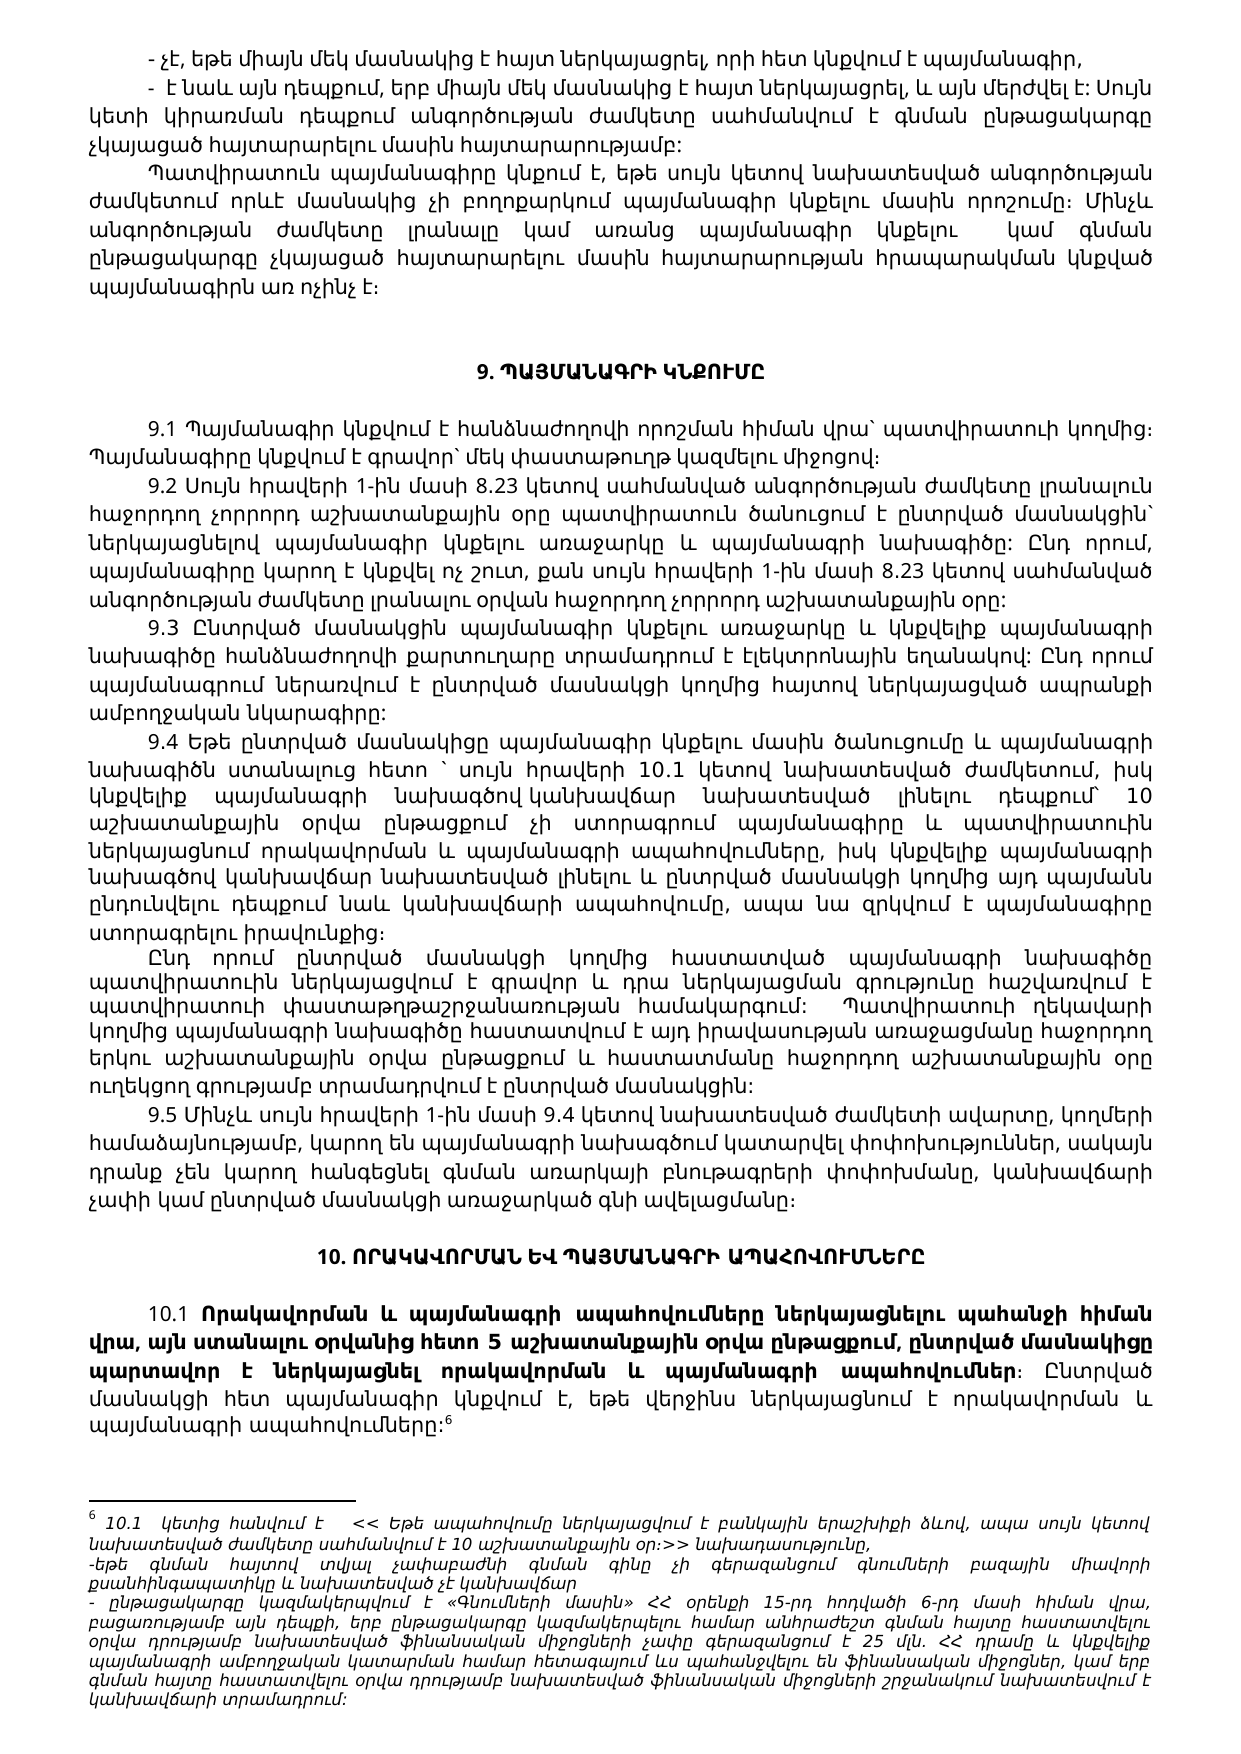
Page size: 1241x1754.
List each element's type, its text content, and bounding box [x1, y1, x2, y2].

text 9.3 Ընտրված մասնակցին պայմանագիր կնքելու առաջարկը և կնքվելիք պայմանագրի նախագիծը հանձնաժողովի քարտուղարը տրամադրում է էլեկտրոնային եղանակով: Ընդ որում պայմանագրում ներառվում է ընտրված մասնակցի կողմից հայտով ներկայացված ապրանքի ամբողջական նկարագիրը: [89, 613, 1153, 727]
text Ընդ որում ընտրված մասնակցի կողմից հաստատված պայմանագրի նախագիծը պատվիրատուին ներկայացվում է գրավոր և դրա ներկայացման գրությունը հաշվառվում է պատվիրատուի փաստաթղթաշրջանառության համակարգում: Պատվիրատուի ղեկավարի կողմից պայմանագրի նախագիծը հաստատվում է այդ իրավասության առաջացմանը հաջորդող երկու աշխատանքային օրվա ընթացքում և հաստատմանը հաջորդող աշխատանքային օրը ուղեկցող գրությամբ տրամադրվում է ընտրված մասնակցին: [89, 946, 1153, 1100]
text 9. ՊԱՅՄԱՆԱԳՐԻ ԿՆՔՈՒՄԸ [89, 357, 1153, 386]
text 9.2 Սույն հրավերի 1-ին մասի 8.23 կետով սահմանված անգործության ժամկետը լրանալուն հաջորդող չորրորդ աշխատանքային օրը պատվիրատուն ծանուցում է ընտրված մասնակցին` ներկայացնելով պայմանագիր կնքելու առաջարկը և պայմանագրի նախագիծը: Ընդ որում, պայմանագիրը կարող է կնքվել ոչ շուտ, քան սույն հրավերի 1-ին մասի 8.23 կետով սահմանված անգործության ժամկետը լրանալու օրվան հաջորդող չորրորդ աշխատանքային օրը: [89, 471, 1153, 613]
text 9.4 Եթե ընտրված մասնակիցը պայմանագիր կնքելու մասին ծանուցումը և պայմանագրի նախագիծն ստանալուց հետո ` սույն հրավերի 10․1 կետով նախատեսված ժամկետում, իսկ կնքվելիք պայմանագրի նախագծով կանխավճար նախատեսված լինելու դեպքում՝ 10 աշխատանքային օրվա ընթացքում չի ստորագրում պայմանագիրը և պատվիրատուին ներկայացնում որակավորման և պայմանագրի ապահովումները, իսկ կնքվելիք պայմանագրի նախագծով կանխավճար նախատեսված լինելու և ընտրված մասնակցի կողմից այդ պայմանն ընդունվելու դեպքում նաև կանխավճարի ապահովումը, ապա նա զրկվում է պայմանագիրը ստորագրելու իրավունքից։ [89, 727, 1153, 946]
text 10. ՈՐԱԿԱՎՈՐՄԱՆ ԵՎ ՊԱՅՄԱՆԱԳՐԻ ԱՊԱՀՈՎՈՒՄՆԵՐԸ [89, 1242, 1153, 1271]
text 9.1 Պայմանագիր կնքվում է հանձնաժողովի որոշման հիման վրա` պատվիրատուի կողմից։ Պայմանագիրը կնքվում է գրավոր` մեկ փաստաթուղթ կազմելու միջոցով։ [89, 414, 1153, 471]
text - չէ, եթե միայն մեկ մասնակից է հայտ ներկայացրել, որի հետ կնքվում է պայմանագիր, [89, 44, 1153, 73]
text 9.5 Մինչև սույն հրավերի 1-ին մասի 9.4 կետով նախատեսված ժամկետի ավարտը, կողմերի համաձայնությամբ, կարող են պայմանագրի նախագծում կատարվել փոփոխություններ, սակայն դրանք չեն կարող հանգեցնել գնման առարկայի բնութագրերի փոփոխմանը, կանխավճարի չափի կամ ընտրված մասնակցի առաջարկած գնի ավելացմանը։ [89, 1100, 1153, 1214]
text - է նաև այն դեպքում, երբ միայն մեկ մասնակից է հայտ ներկայացրել, և այն մերժվել է: Սույն կետի կիրառման դեպքում անգործության ժամկետը սահմանվում է գնման ընթացակարգը չկայացած հայտարարելու մասին հայտարարությամբ: [89, 73, 1153, 158]
text 10.1 Որակավորման և պայմանագրի ապահովումները ներկայացնելու պահանջի հիման վրա, այն ստանալու օրվանից հետո 5 աշխատանքային օրվա ընթացքում, ընտրված մասնակիցը պարտավոր է ներկայացնել որակավորման և պայմանագրի ապահովումներ։ Ընտրված մասնակցի հետ պայմանագիր կնքվում է, եթե վերջինս ներկայացնում է որակավորման և պայմանագրի ապահովումները: [89, 1299, 1153, 1437]
text Պատվիրատուն պայմանագիրը կնքում է, եթե սույն կետով նախատեսված անգործության ժամկետում որևէ մասնակից չի բողոքարկում պայմանագիր կնքելու մասին որոշումը։ Մինչև անգործության ժամկետը լրանալը կամ առանց պայմանագիր կնքելու կամ գնման ընթացակարգը չկայացած հայտարարելու մասին հայտարարության հրապարակման կնքված պայմանագիրն առ ոչինչ է։ [89, 158, 1153, 300]
